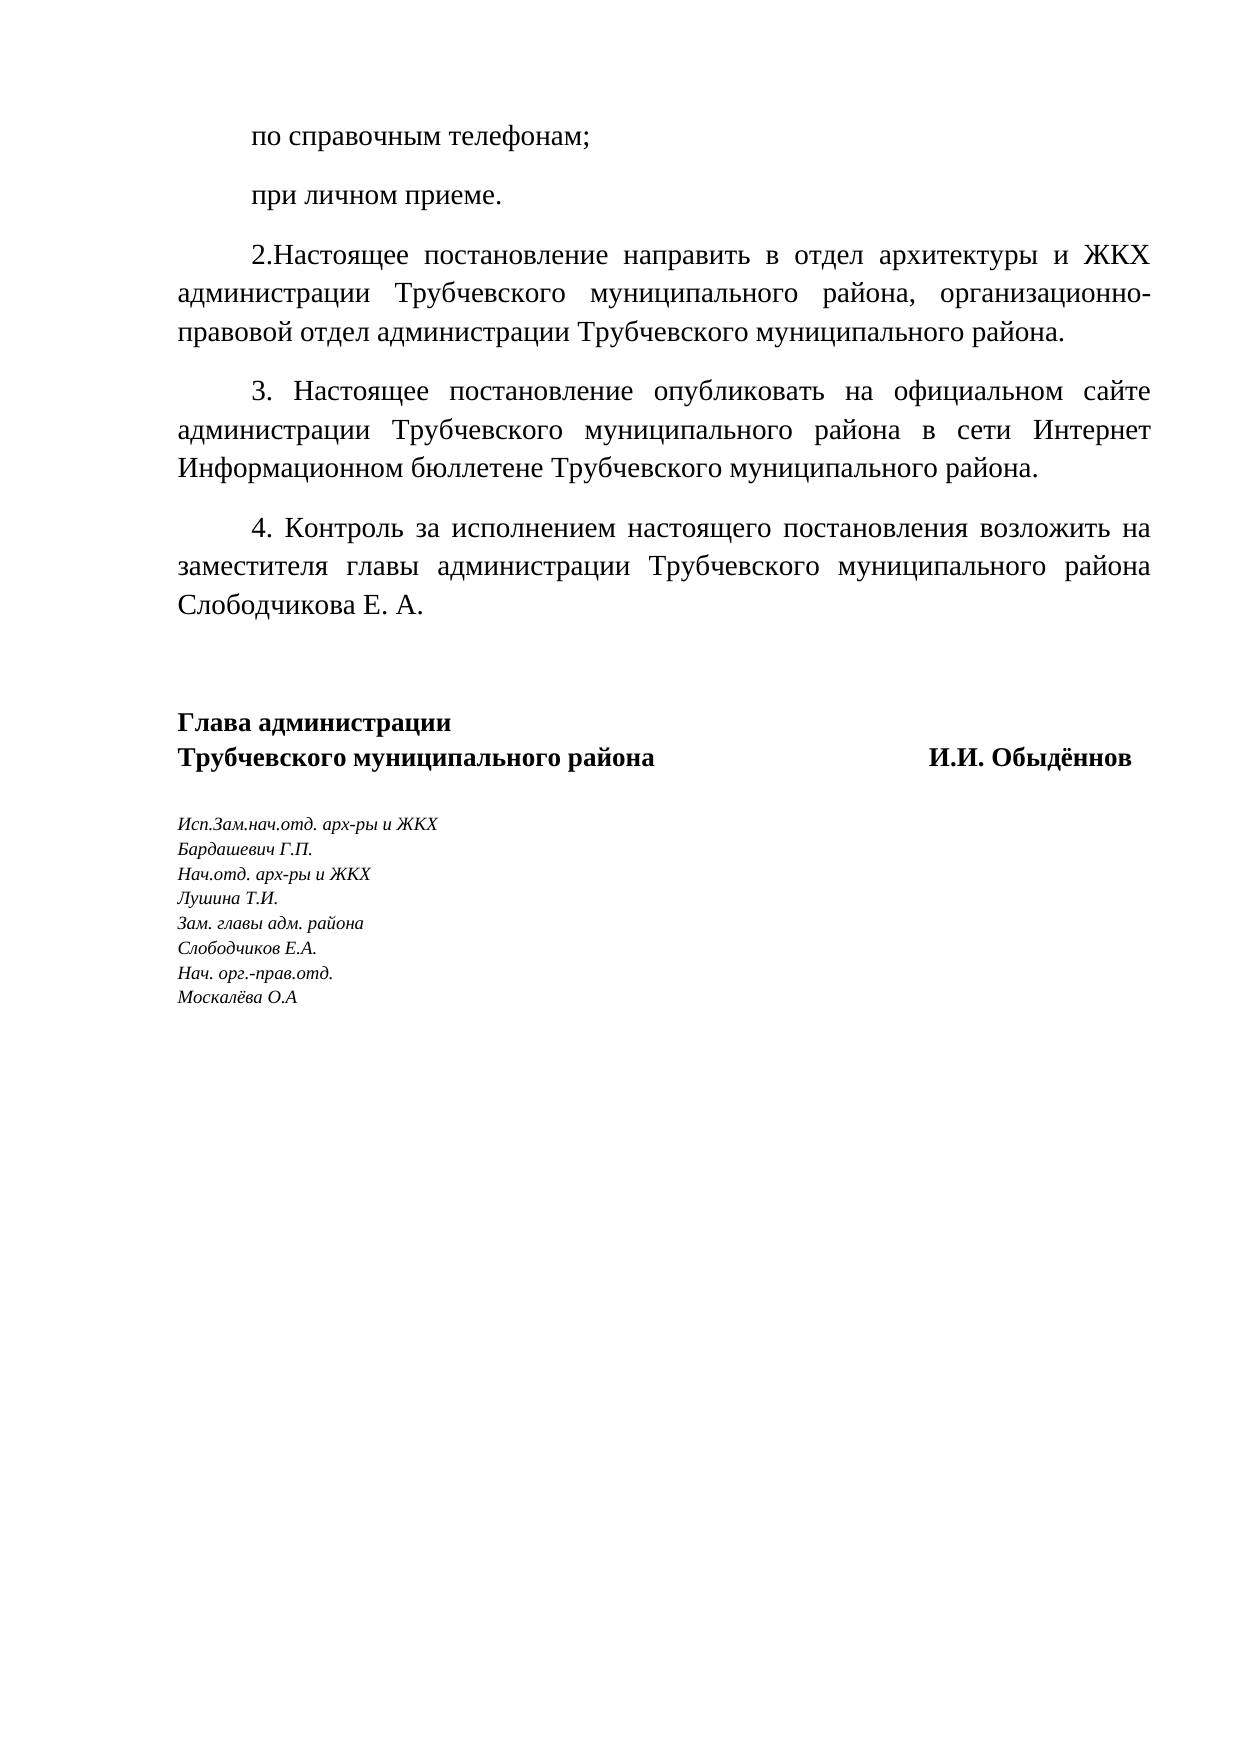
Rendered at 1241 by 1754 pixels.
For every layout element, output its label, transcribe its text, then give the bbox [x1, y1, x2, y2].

text Москалёва О.А [177, 986, 1152, 1008]
text 4. Контроль за исполнением настоящего постановления возложить на заместителя главы администрации Трубчевского муниципального района Слободчикова Е. А. [177, 510, 1152, 620]
text при личном приеме. [177, 177, 1152, 211]
text Нач. орг.-прав.отд. [177, 962, 1152, 983]
text 3. Настоящее постановление опубликовать на официальном сайте администрации Трубчевского муниципального района в сети Интернет Информационном бюллетене Трубчевского муниципального района. [177, 373, 1152, 484]
text Лушина Т.И. [177, 887, 1152, 909]
text Зам. главы адм. района [177, 912, 1152, 933]
text 2.Настоящее постановление направить в отдел архитектуры и ЖКХ администрации Трубчевского муниципального района, организационно-правовой отдел администрации Трубчевского муниципального района. [177, 237, 1152, 347]
text Трубчевского муниципального района И.И. Обыдённов [177, 741, 1152, 772]
text Глава администрации [177, 706, 1152, 737]
text Слободчиков Е.А. [177, 937, 1152, 958]
text по справочным телефонам; [177, 118, 1152, 152]
text Нач.отд. арх-ры и ЖКХ [177, 862, 1152, 884]
text Исп.Зам.нач.отд. арх-ры и ЖКХ [177, 813, 1152, 834]
text Бардашевич Г.П. [177, 838, 1152, 859]
